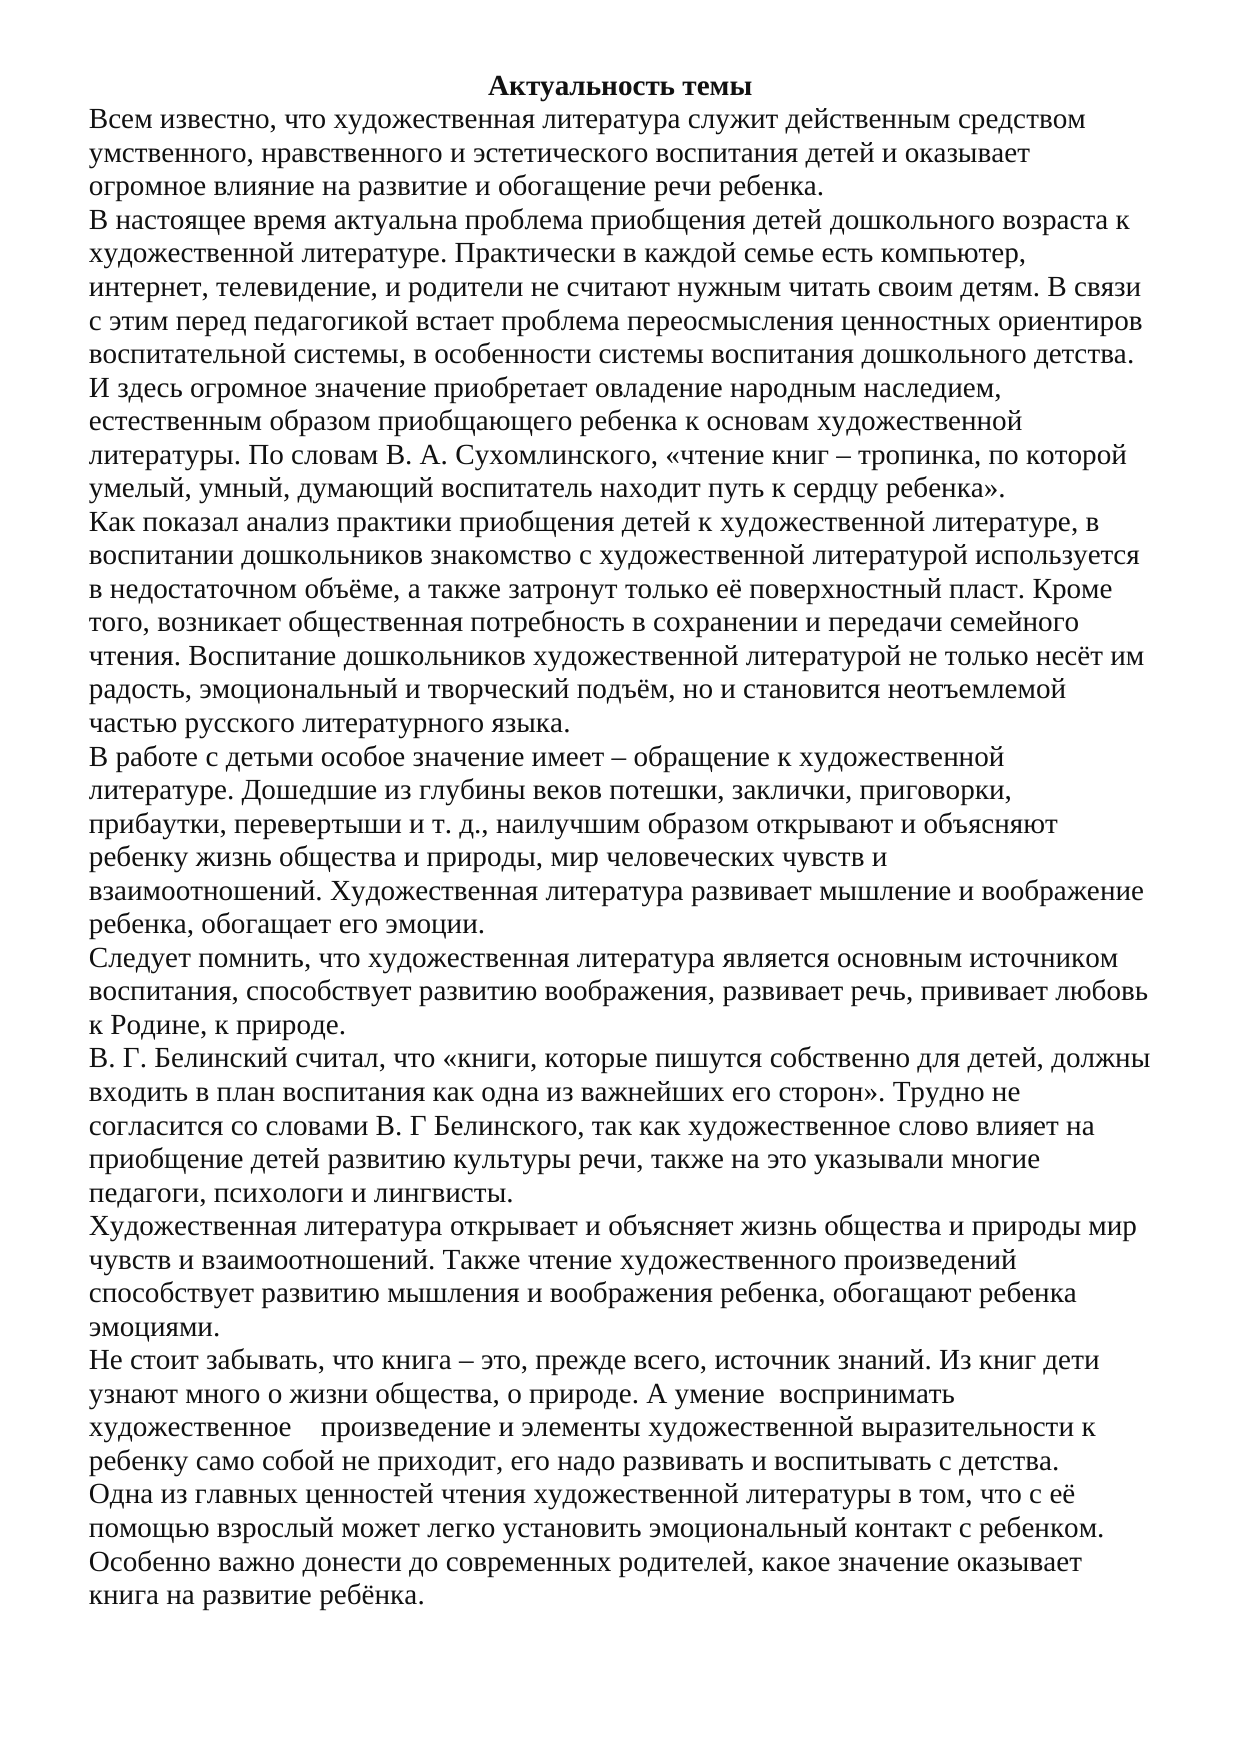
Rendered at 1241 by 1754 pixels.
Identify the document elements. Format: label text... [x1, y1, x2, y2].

text В работе с детьми особое значение имеет – обращение к художественной литературе. Дошедшие из глубины веков потешки, заклички, приговорки, прибаутки, перевертыши и т. д., наилучшим образом открывают и объясняют ребенку жизнь общества и природы, мир человеческих чувств и взаимоотношений. Художественная литература развивает мышление и воображение ребенка, обогащает его эмоции. [89, 739, 1152, 940]
text В настоящее время актуальна проблема приобщения детей дошкольного возраста к художественной литературе. Практически в каждой семье есть компьютер, интернет, телевидение, и родители не считают нужным читать своим детям. В связи с этим перед педагогикой встает проблема переосмысления ценностных ориентиров воспитательной системы, в особенности системы воспитания дошкольного детства. И здесь огромное значение приобретает овладение народным наследием, естественным образом приобщающего ребенка к основам художественной литературы. По словам В. А. Сухомлинского, «чтение книг – тропинка, по которой умелый, умный, думающий воспитатель находит путь к сердцу ребенка». [89, 202, 1152, 504]
text В. Г. Белинский считал, что «книги, которые пишутся собственно для детей, должны входить в план воспитания как одна из важнейших его сторон». Трудно не согласится со словами В. Г Белинского, так как художественное слово влияет на приобщение детей развитию культуры речи, также на это указывали многие педагоги, психологи и лингвисты. [89, 1041, 1152, 1208]
text Одна из главных ценностей чтения художественной литературы в том, что с её помощью взрослый может легко установить эмоциональный контакт с ребенком. [89, 1477, 1152, 1544]
text Следует помнить, что художественная литература является основным источником воспитания, способствует развитию воображения, развивает речь, прививает любовь к Родине, к природе. [89, 940, 1152, 1041]
text Не стоит забывать, что книга – это, прежде всего, источник знаний. Из книг дети узнают много о жизни общества, о природе. А умение воспринимать художественное произведение и элементы художественной выразительности к ребенку само собой не приходит, его надо развивать и воспитывать с детства. [89, 1342, 1152, 1477]
text Художественная литература открывает и объясняет жизнь общества и природы мир чувств и взаимоотношений. Также чтение художественного произведений способствует развитию мышления и воображения ребенка, обогащают ребенка эмоциями. [89, 1208, 1152, 1342]
text Как показал анализ практики приобщения детей к художественной литературе, в воспитании дошкольников знакомство с художественной литературой используется в недостаточном объёме, а также затронут только её поверхностный пласт. Кроме того, возникает общественная потребность в сохранении и передачи семейного чтения. Воспитание дошкольников художественной литературой не только несёт им радость, эмоциональный и творческий подъём, но и становится неотъемлемой частью русского литературного языка. [89, 504, 1152, 739]
text Особенно важно донести до современных родителей, какое значение оказывает книга на развитие ребёнка. [89, 1544, 1152, 1611]
text Актуальность темы [89, 68, 1152, 101]
text Всем известно, что художественная литература служит действенным средством умственного, нравственного и эстетического воспитания детей и оказывает огромное влияние на развитие и обогащение речи ребенка. [89, 101, 1152, 202]
